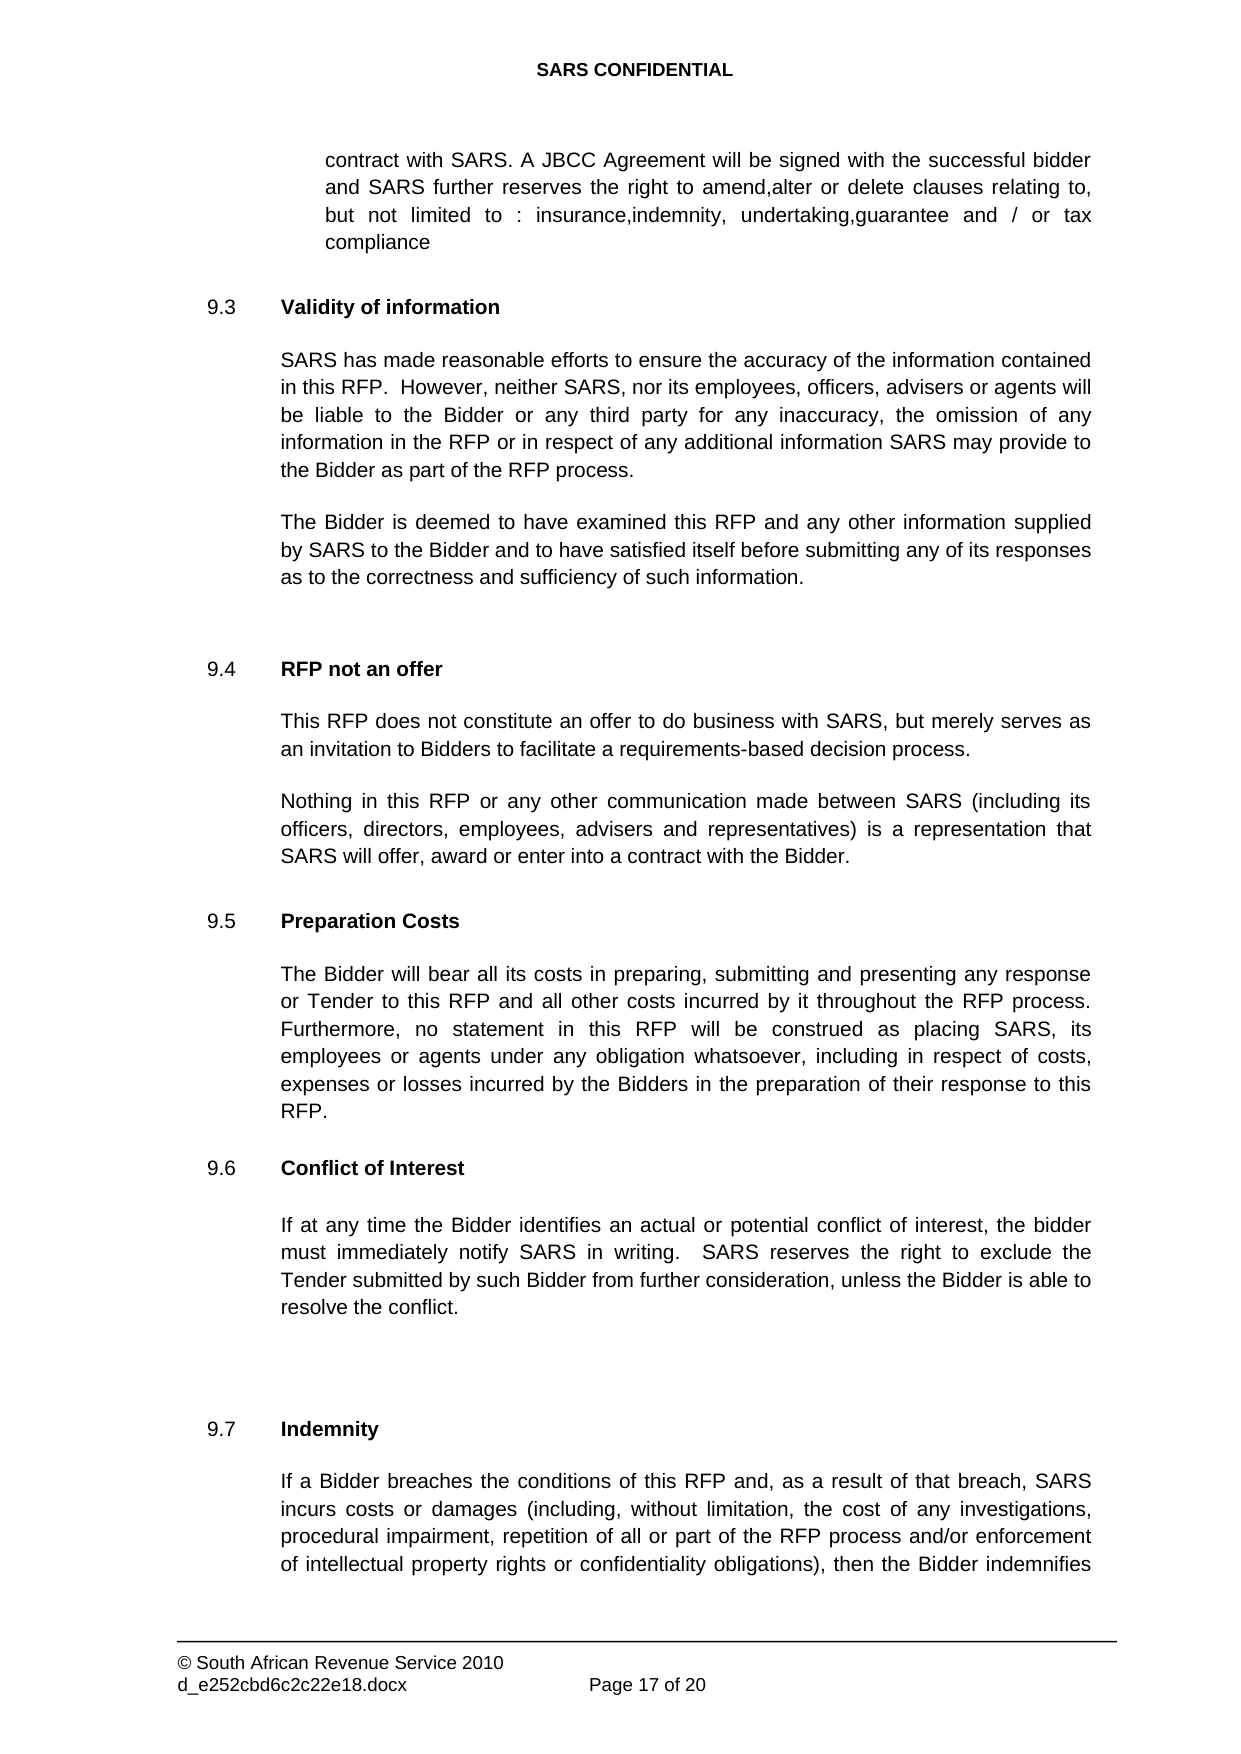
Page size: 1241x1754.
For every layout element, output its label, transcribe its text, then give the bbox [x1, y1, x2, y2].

text The Bidder will bear all its costs in preparing, submitting and presenting any response or Tender to this RFP and all other costs incurred by it throughout the RFP process. Furthermore, no statement in this RFP will be construed as placing SARS, its employees or agents under any obligation whatsoever, including in respect of costs, expenses or losses incurred by the Bidders in the preparation of their response to this RFP. [280, 962, 1092, 1123]
text Validity of information [207, 295, 1092, 319]
text Preparation Costs [207, 909, 1092, 933]
text This RFP does not constitute an offer to do business with SARS, but merely serves as an invitation to Bidders to facilitate a requirements-based decision process. [280, 709, 1092, 761]
text Nothing in this RFP or any other communication made between SARS (including its officers, directors, employees, advisers and representatives) is a representation that SARS will offer, award or enter into a contract with the Bidder. [280, 789, 1092, 868]
text RFP not an offer [207, 657, 1092, 681]
text Indemnity [207, 1417, 1092, 1441]
text SARS has made reasonable efforts to ensure the accuracy of the information contained in this RFP. However, neither SARS, nor its employees, officers, advisers or agents will be liable to the Bidder or any third party for any inaccuracy, the omission of any information in the RFP or in respect of any additional information SARS may provide to the Bidder as part of the RFP process. [280, 348, 1092, 482]
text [236, 148, 1092, 254]
list If at any time the Bidder identifies an actual or potential conflict of interest, the bidder must immediately notify SARS in writing. SARS reserves the right to exclude the Tender submitted by such Bidder from further consideration, unless the Bidder is able to resolve the conflict. [281, 1212, 1092, 1319]
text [280, 1469, 1092, 1576]
text Conflict of Interest [207, 1156, 1092, 1180]
text The Bidder is deemed to have examined this RFP and any other information supplied by SARS to the Bidder and to have satisfied itself before submitting any of its responses as to the correctness and sufficiency of such information. [280, 510, 1092, 589]
